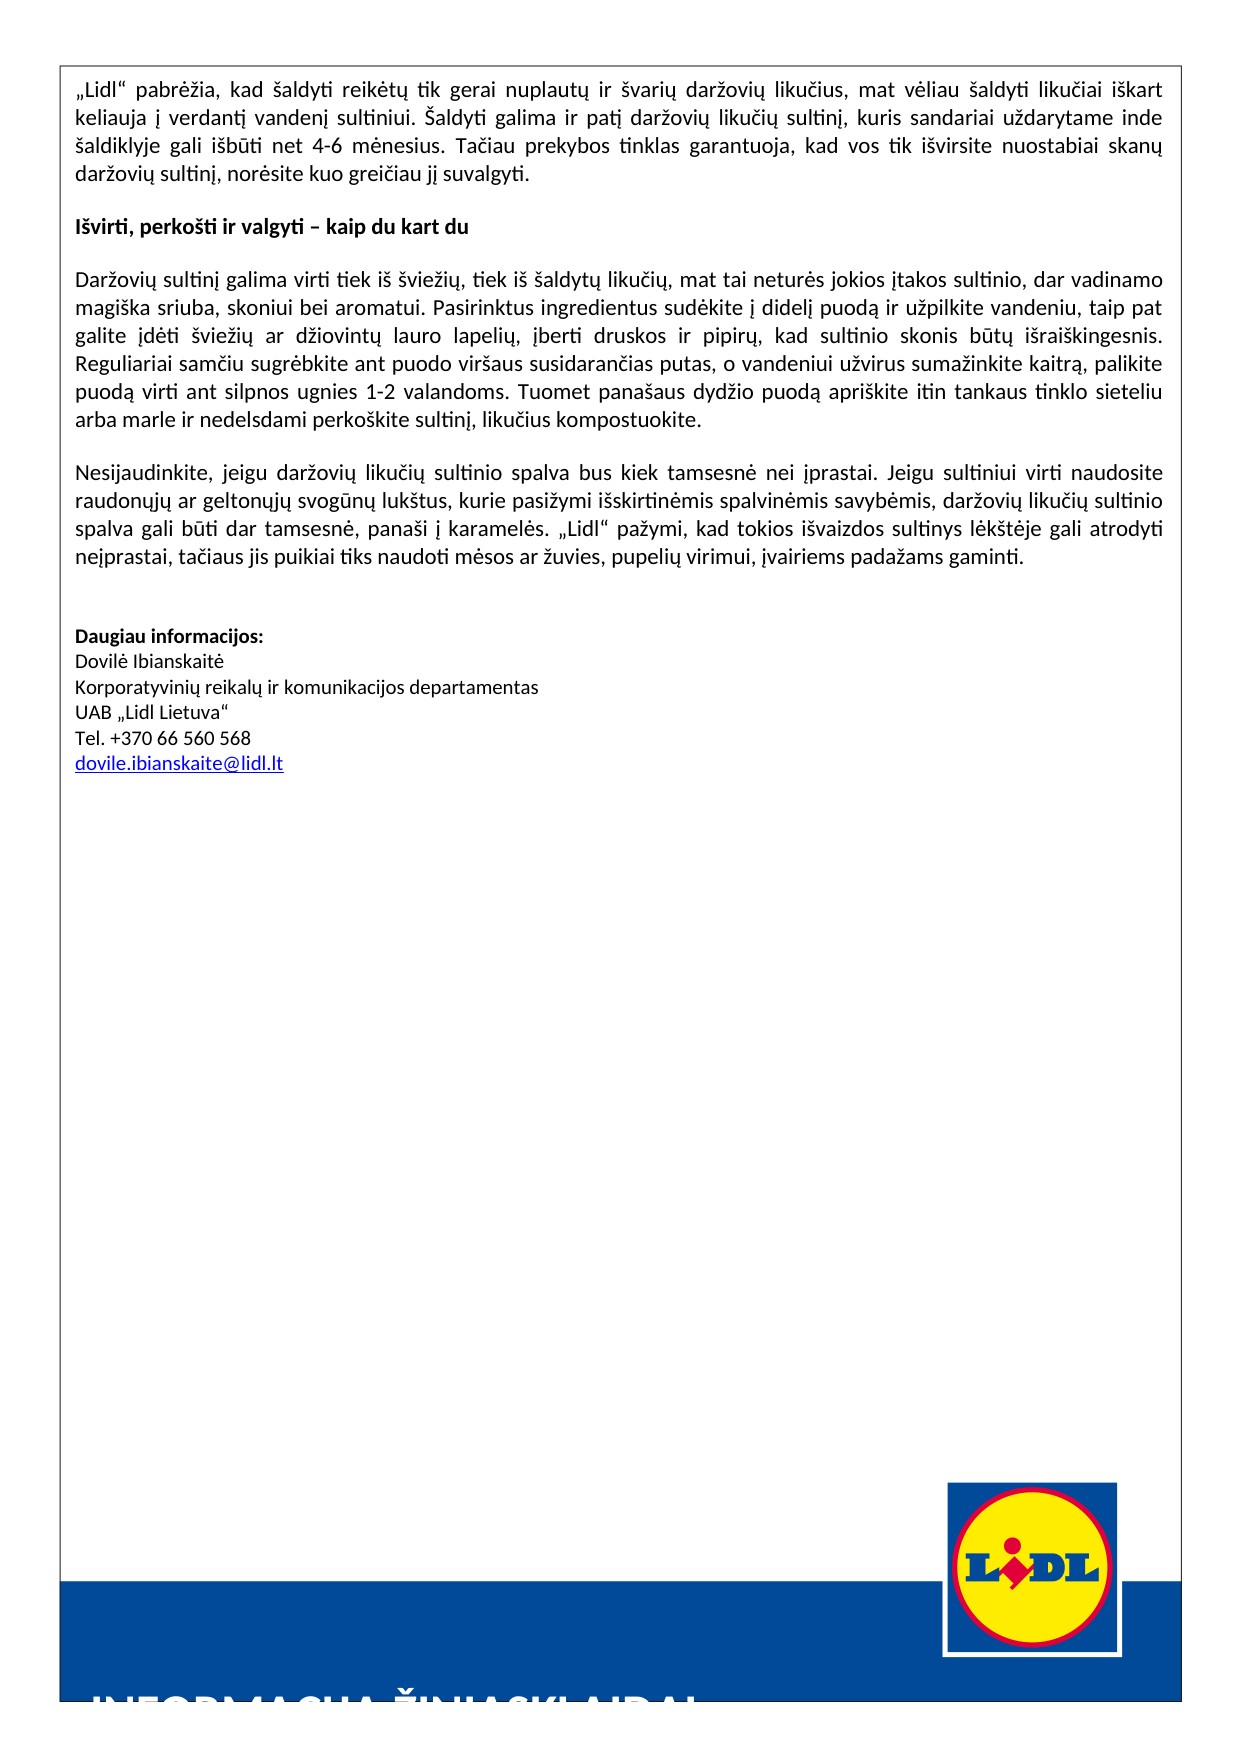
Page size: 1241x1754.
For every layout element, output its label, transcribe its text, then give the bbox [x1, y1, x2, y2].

text Daugiau informacijos: [75, 623, 1165, 649]
text Išvirti, perkošti ir valgyti – kaip du kart du [75, 212, 1165, 240]
text Dovilė Ibianskaitė [75, 649, 1165, 674]
text Tel. +370 66 560 568 [75, 725, 1165, 750]
text Daržovių sultinį galima virti tiek iš šviežių, tiek iš šaldytų likučių, mat tai neturės jokios įtakos sultinio, dar vadinamo magiška sriuba, skoniui bei aromatui. Pasirinktus ingredientus sudėkite į didelį puodą ir užpilkite vandeniu, taip pat galite įdėti šviežių ar džiovintų lauro lapelių, įberti druskos ir pipirų, kad sultinio skonis būtų išraiškingesnis. Reguliariai samčiu sugrėbkite ant puodo viršaus susidarančias putas, o vandeniui užvirus sumažinkite kaitrą, palikite puodą virti ant silpnos ugnies 1-2 valandoms. Tuomet panašaus dydžio puodą apriškite itin tankaus tinklo sieteliu arba marle ir nedelsdami perkoškite sultinį, likučius kompostuokite. [75, 265, 1165, 433]
text UAB „Lidl Lietuva“ [75, 699, 1165, 725]
text Korporatyvinių reikalų ir komunikacijos departamentas [75, 674, 1165, 699]
text Nesijaudinkite, jeigu daržovių likučių sultinio spalva bus kiek tamsesnė nei įprastai. Jeigu sultiniui virti naudosite raudonųjų ar geltonųjų svogūnų lukštus, kurie pasižymi išskirtinėmis spalvinėmis savybėmis, daržovių likučių sultinio spalva gali būti dar tamsesnė, panaši į karamelės. „Lidl“ pažymi, kad tokios išvaizdos sultinys lėkštėje gali atrodyti neįprastai, tačiaus jis puikiai tiks naudoti mėsos ar žuvies, pupelių virimui, įvairiems padažams gaminti. [75, 458, 1165, 570]
picture [0, 6, 1241, 1754]
text dovile.ibianskaite@lidl.lt [75, 750, 1165, 776]
text „Lidl“ pabrėžia, kad šaldyti reikėtų tik gerai nuplautų ir švarių daržovių likučius, mat vėliau šaldyti likučiai iškart keliauja į verdantį vandenį sultiniui. Šaldyti galima ir patį daržovių likučių sultinį, kuris sandariai uždarytame inde šaldiklyje gali išbūti net 4-6 mėnesius. Tačiau prekybos tinklas garantuoja, kad vos tik išvirsite nuostabiai skanų daržovių sultinį, norėsite kuo greičiau jį suvalgyti. [75, 75, 1165, 187]
